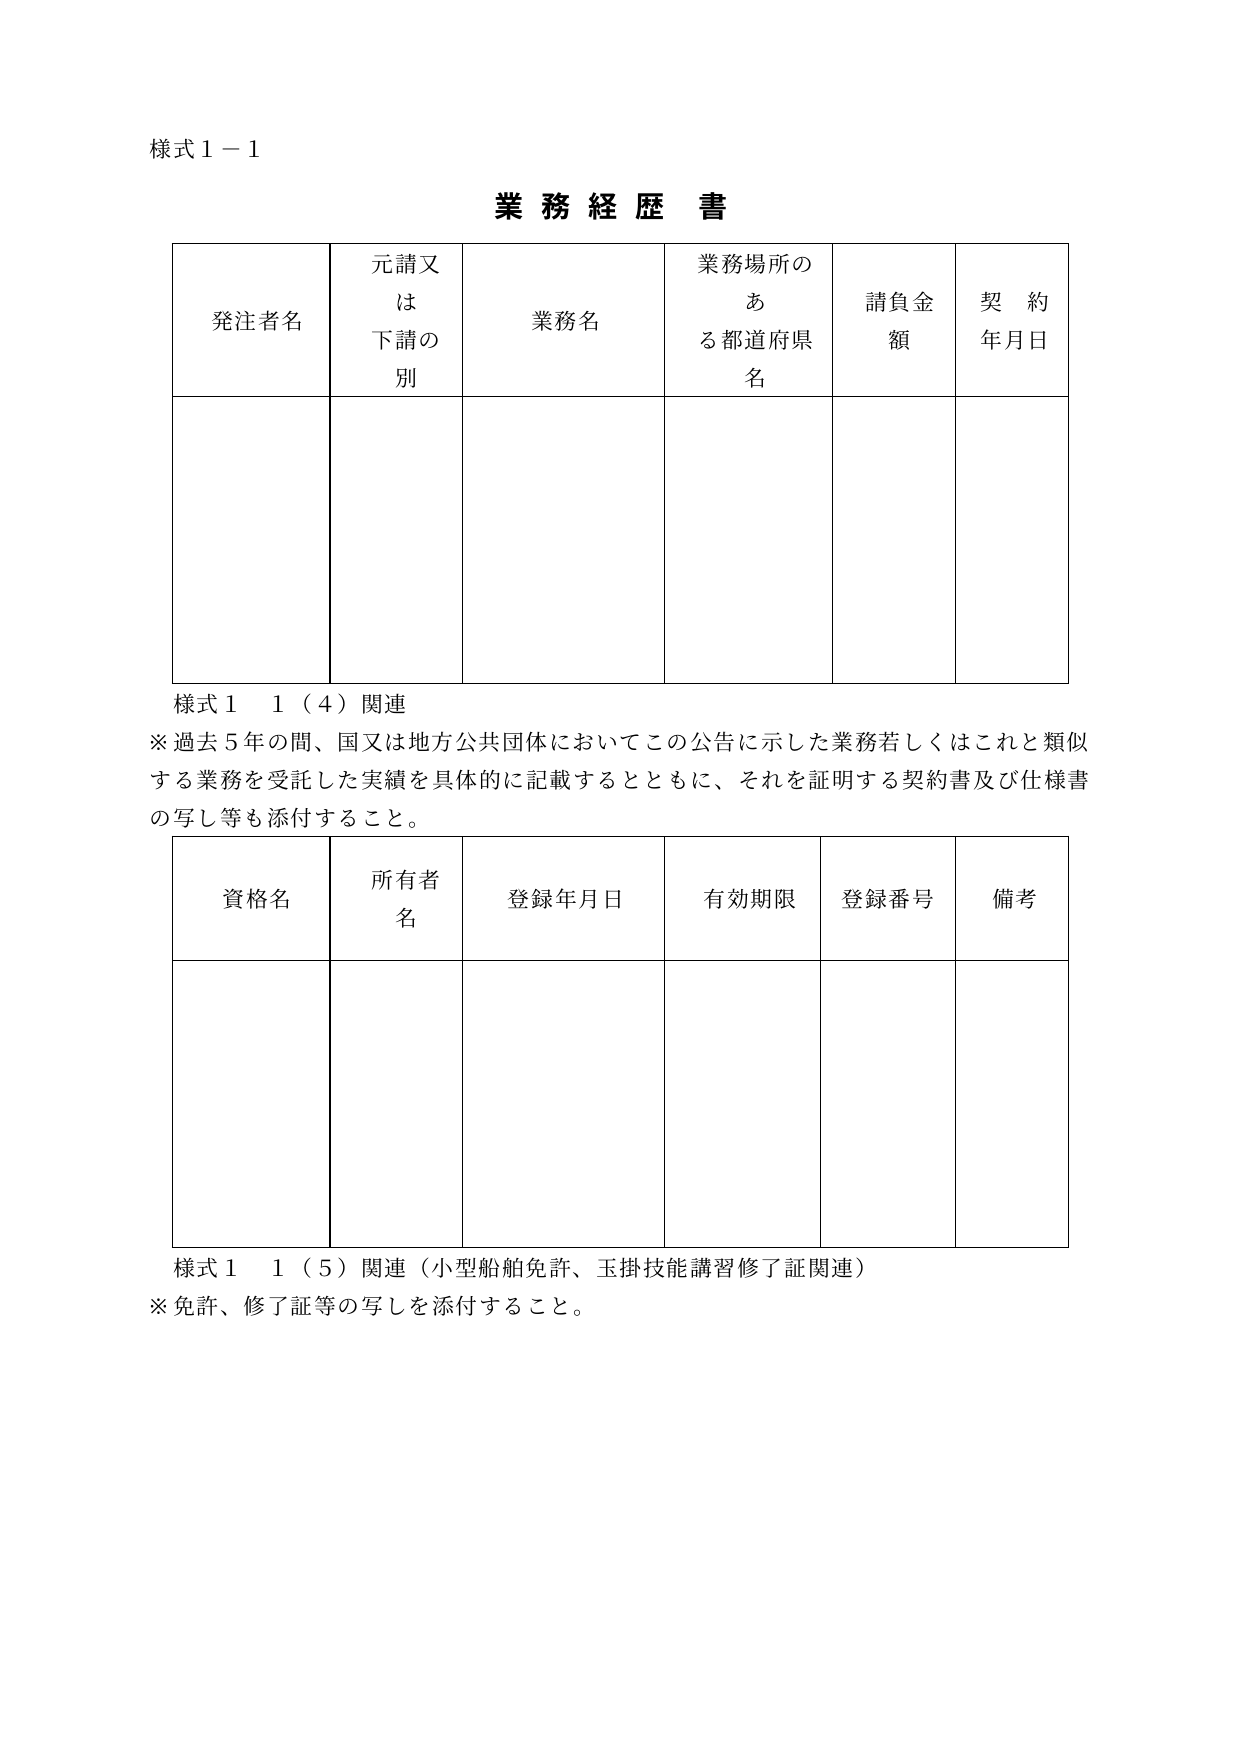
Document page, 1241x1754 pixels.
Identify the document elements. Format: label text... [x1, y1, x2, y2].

table_header 契 約 年月日 [956, 244, 1068, 396]
table_header 登録番号 [821, 837, 955, 960]
table_header 業務場所のあ る都道府県名 [665, 244, 832, 396]
table_header 有効期限 [665, 837, 820, 960]
table_cell [665, 397, 832, 683]
text ※過去５年の間、国又は地方公共団体においてこの公告に示した業務若しくはこれと類似する業務を受託した実績を具体的に記載するとともに、それを証明する契約書及び仕様書の写し等も添付すること。 [149, 722, 1091, 836]
table_cell [956, 961, 1068, 1247]
table_cell [173, 397, 329, 683]
table_header 請負金額 [833, 244, 955, 396]
table_header 発注者名 [173, 244, 329, 396]
table_cell [331, 961, 462, 1247]
table_header 所有者名 [331, 837, 462, 960]
text ※免許、修了証等の写しを添付すること。 [149, 1286, 1091, 1324]
table_cell [833, 397, 955, 683]
text 様式１ １（４）関連 [149, 684, 1091, 722]
table_cell [956, 397, 1068, 683]
text 業務経歴書 [149, 167, 1091, 243]
text 様式１－１ [149, 129, 1091, 167]
table_header 業務名 [463, 244, 664, 396]
table_header 元請又は 下請の別 [331, 244, 462, 396]
table_header 資格名 [173, 837, 329, 960]
table_cell [331, 397, 462, 683]
table_cell [463, 397, 664, 683]
table_cell [463, 961, 664, 1247]
table_header 登録年月日 [463, 837, 664, 960]
table_cell [665, 961, 820, 1247]
table_cell [821, 961, 955, 1247]
table_header 備考 [956, 837, 1068, 960]
text 様式１ １（５）関連（小型船舶免許、玉掛技能講習修了証関連） [149, 1248, 1091, 1286]
table_cell [173, 961, 329, 1247]
